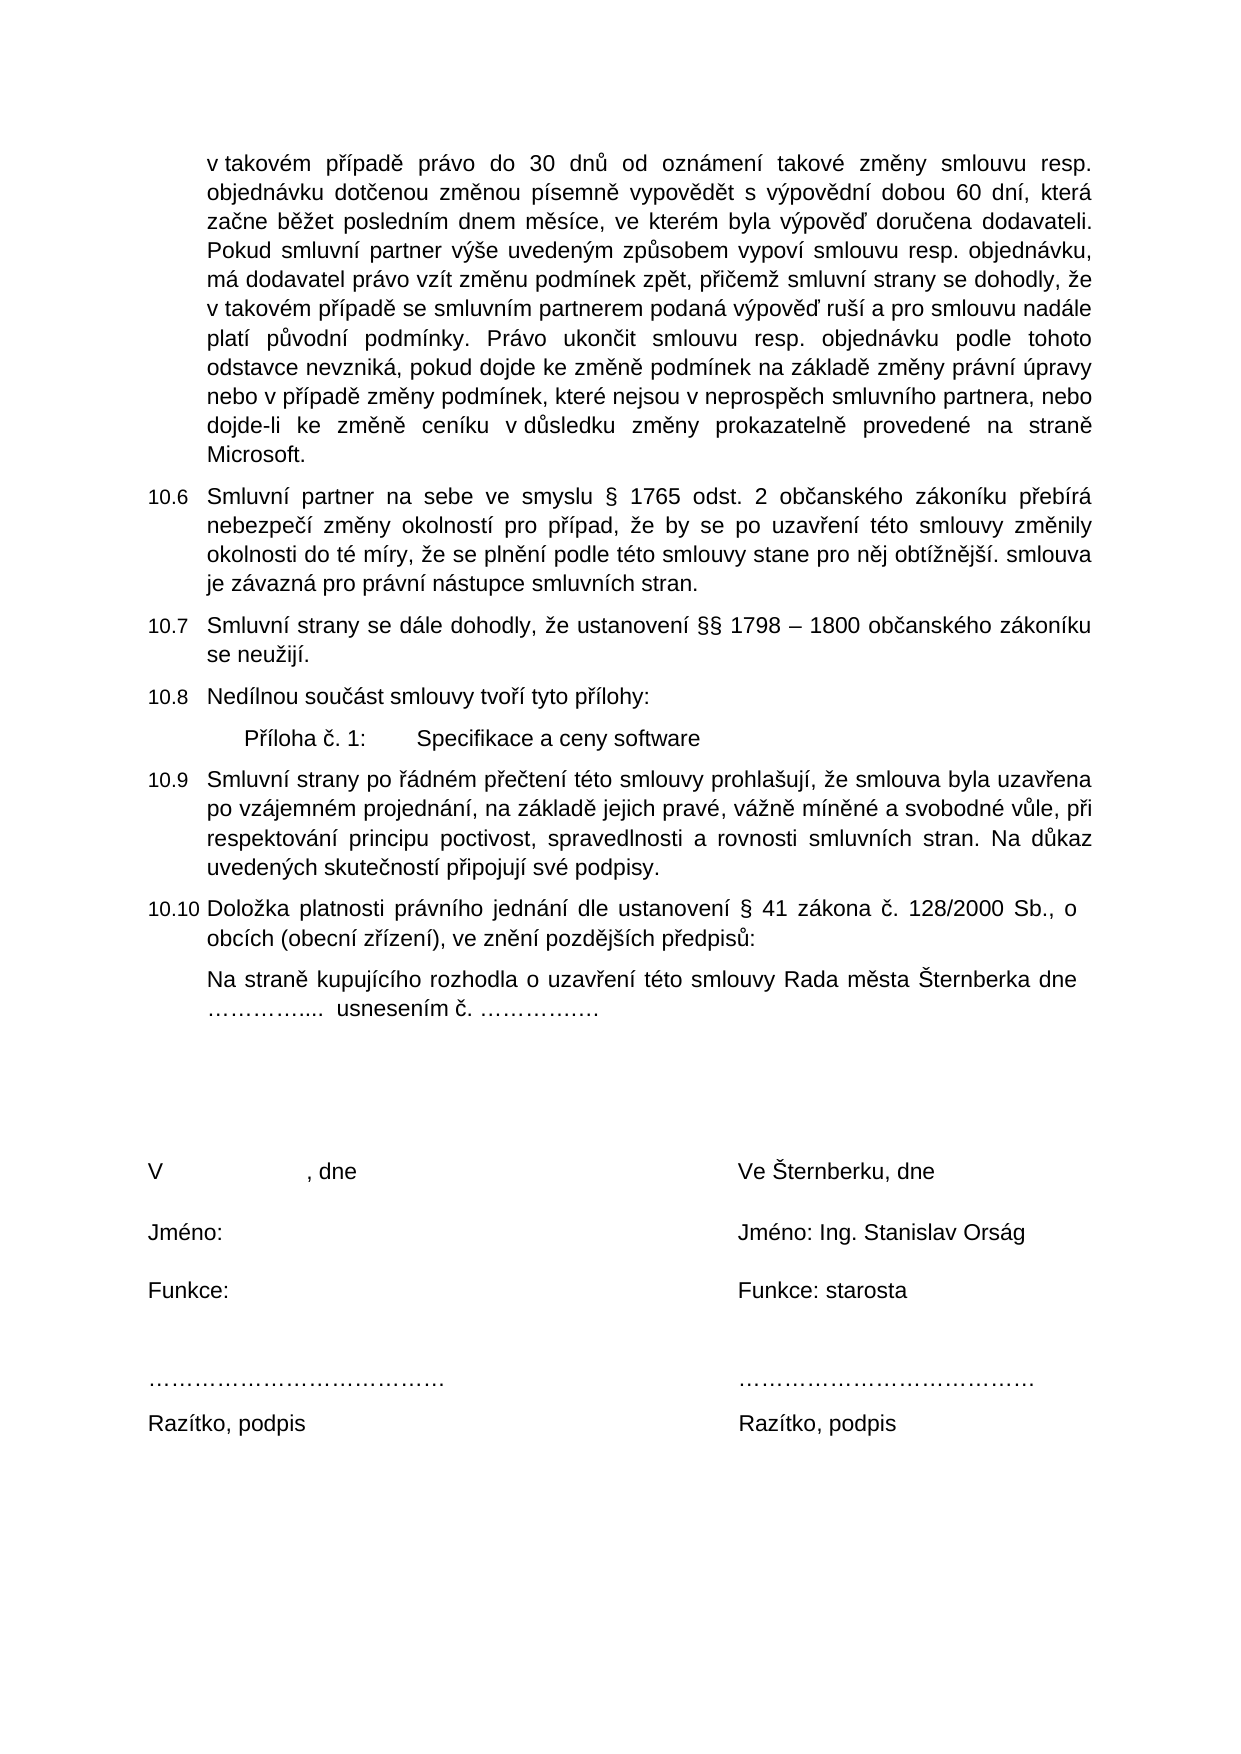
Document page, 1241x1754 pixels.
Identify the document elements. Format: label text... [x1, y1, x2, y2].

list ………………………………… ………………………………… [148, 1373, 1078, 1406]
list V , dne Ve Šternberku, dne [148, 1156, 1078, 1185]
list Funkce: Funkce: starosta [148, 1285, 1078, 1302]
list Razítko, podpis Razítko, podpis [148, 1418, 1078, 1435]
list Na straně kupujícího rozhodla o uzavření této smlouvy Rada města Šternberka dne ………….... usnesením č. ………….… [207, 964, 1078, 1023]
text Smluvní strany se dále dohodly, že ustanovení §§ 1798 – 1800 občanského zákoníku se neužijí. [148, 610, 1092, 668]
table_header Specifikace a ceny software [405, 723, 1083, 752]
text Nedílnou součást smlouvy tvoří tyto přílohy: [148, 681, 1092, 710]
list Jméno: Jméno: Ing. Stanislav Orság [148, 1227, 1078, 1243]
table_header Příloha č. 1: [233, 723, 405, 752]
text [148, 148, 1092, 468]
text Smluvní strany po řádném přečtení této smlouvy prohlašují, že smlouva byla uzavřena po vzájemném projednání, na základě jejich pravé, vážně míněné a svobodné vůle, při respektování principu poctivost, spravedlnosti a rovnosti smluvních stran. Na důkaz uvedených skutečností připojují své podpisy. [148, 764, 1092, 881]
text Smluvní partner na sebe ve smyslu § 1765 odst. 2 občanského zákoníku přebírá nebezpečí změny okolností pro případ, že by se po uzavření této smlouvy změnily okolnosti do té míry, že se plnění podle této smlouvy stane pro něj obtížnější. smlouva je závazná pro právní nástupce smluvních stran. [148, 481, 1092, 598]
text Doložka platnosti právního jednání dle ustanovení § 41 zákona č. 128/2000 Sb., o obcích (obecní zřízení), ve znění pozdějších předpisů: [148, 893, 1078, 952]
